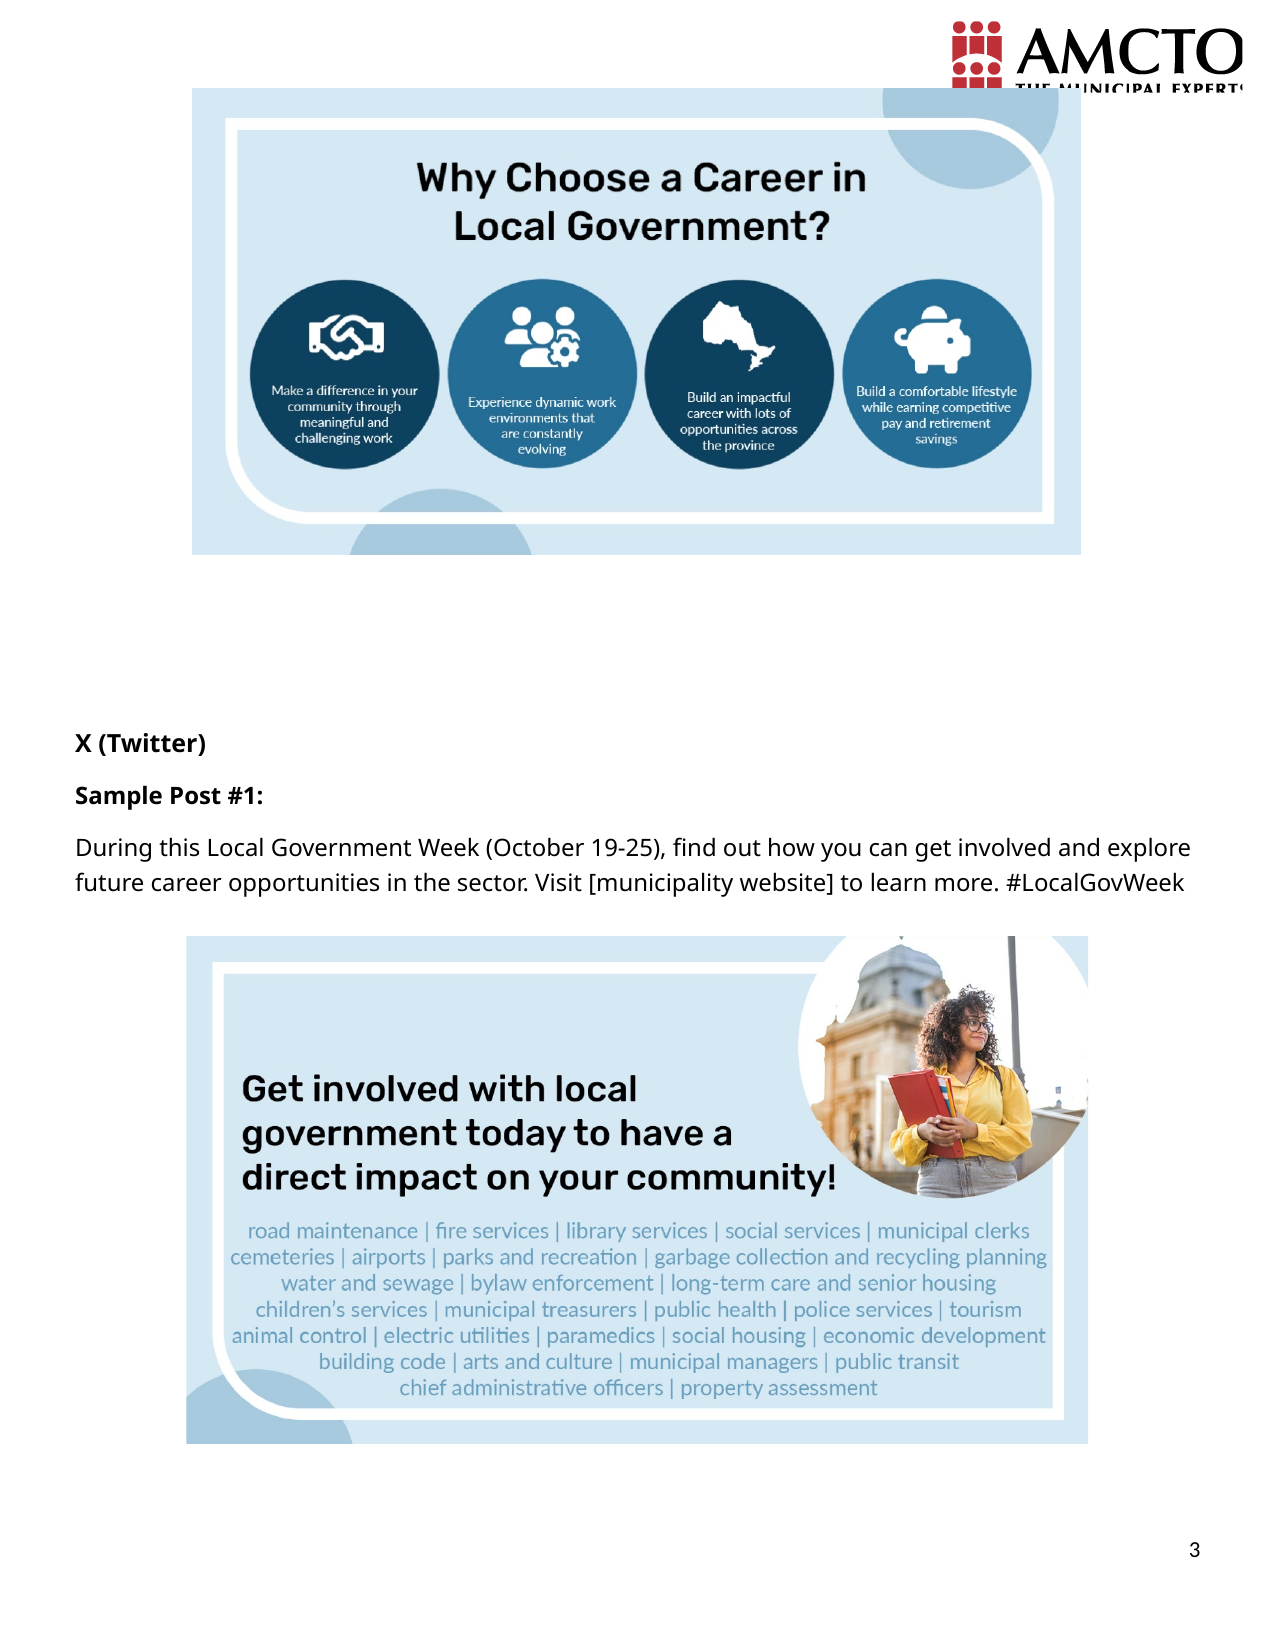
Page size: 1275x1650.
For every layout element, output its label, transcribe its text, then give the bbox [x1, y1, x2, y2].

text During this Local Government Week (October 19-25), find out how you can get involved and explore future career opportunities in the sector. Visit [municipality website] to learn more. #LocalGovWeek [75, 831, 1200, 898]
picture [190, 21, 1243, 554]
text X (Twitter) [75, 725, 1200, 759]
picture [185, 936, 1087, 1442]
text Sample Post #1: [75, 779, 1200, 811]
